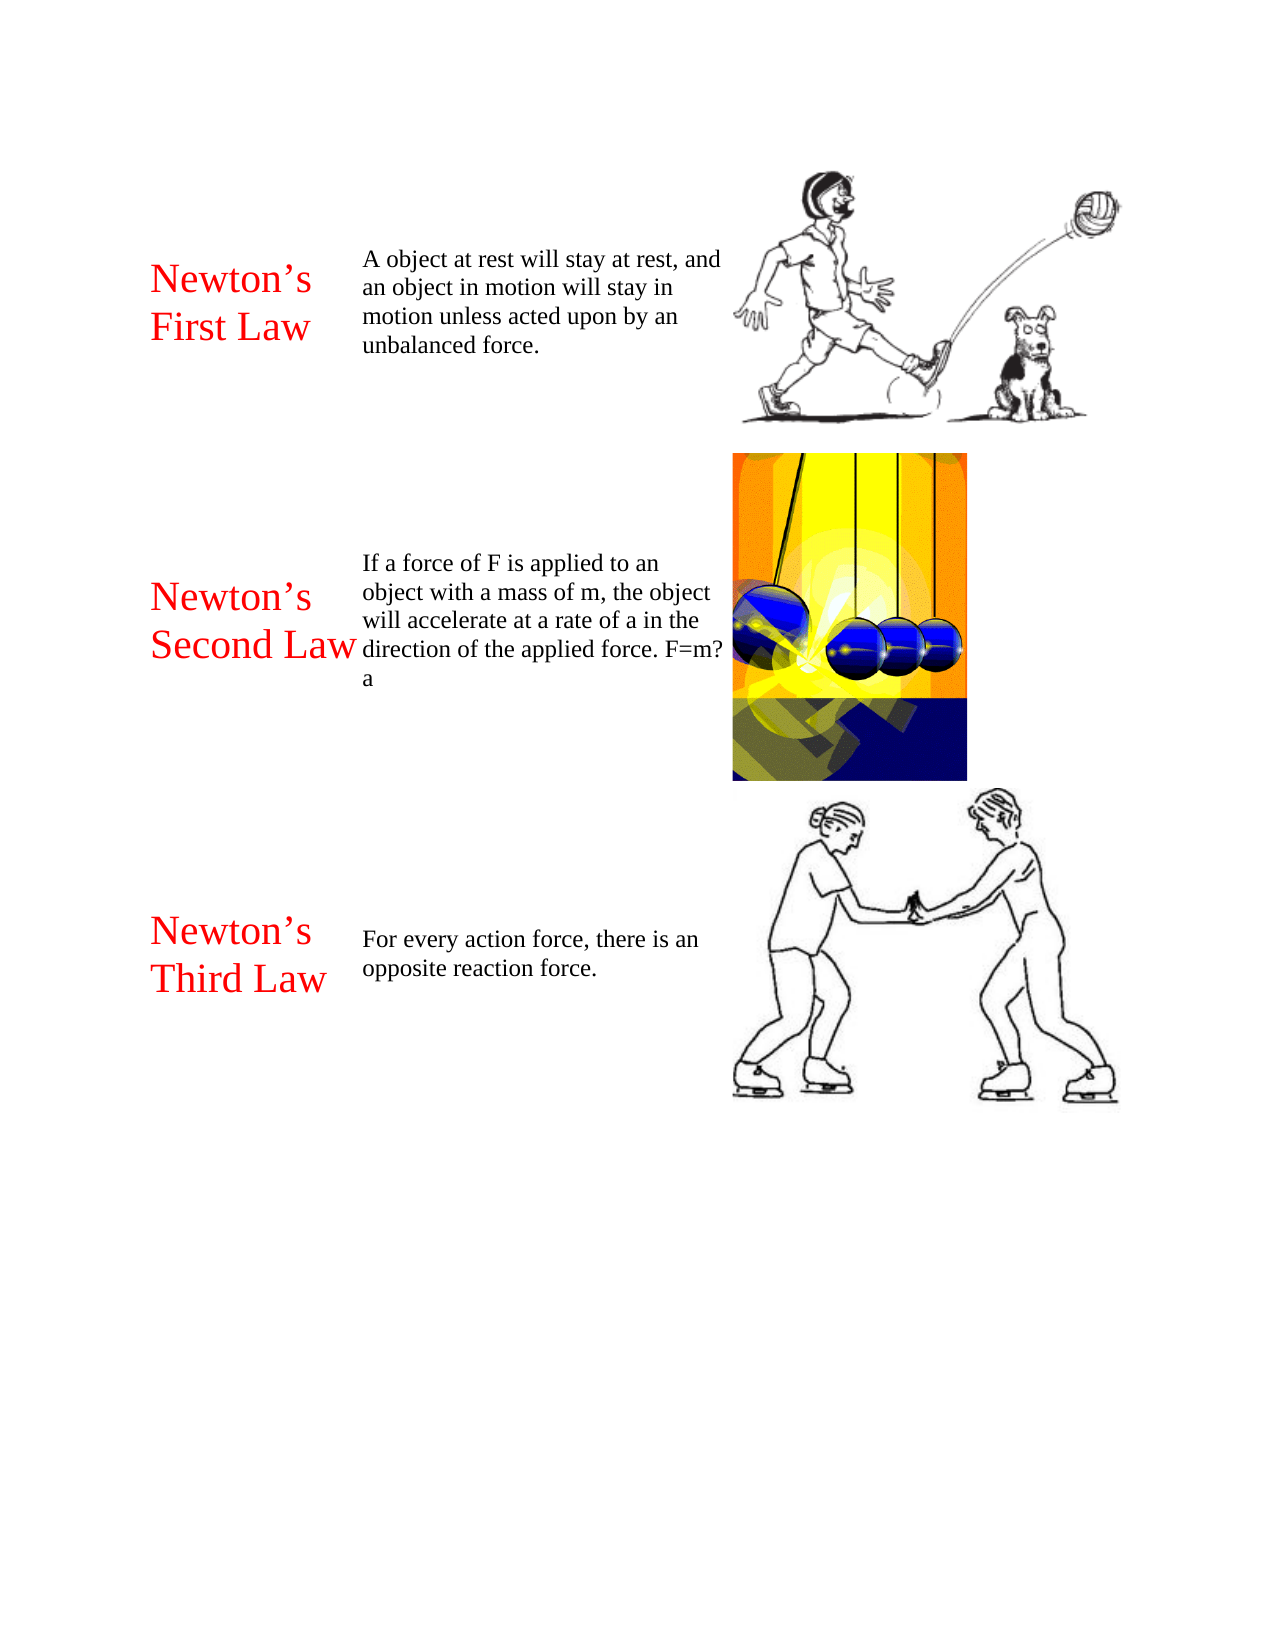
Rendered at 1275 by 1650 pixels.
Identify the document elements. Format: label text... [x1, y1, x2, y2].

table_cell [725, 452, 1133, 787]
table_header Newton’s First Law [149, 150, 360, 452]
table_cell If a force of F is applied to an object with a mass of m, the object will accelerate at a rate of a in the direction of the applied force. F=m?a [360, 452, 725, 787]
table_header A object at rest will stay at rest, and an object in motion will stay in motion unless acted upon by an unbalanced force. [360, 150, 725, 452]
picture [732, 151, 1124, 446]
table_cell Newton’s Second Law [149, 452, 360, 787]
table_cell For every action force, there is an opposite reaction force. [360, 788, 725, 1119]
picture [732, 788, 1124, 1113]
picture [732, 453, 968, 781]
table_cell [725, 788, 1133, 1119]
table_cell Newton’s Third Law [149, 788, 360, 1119]
table_header [725, 150, 1133, 452]
